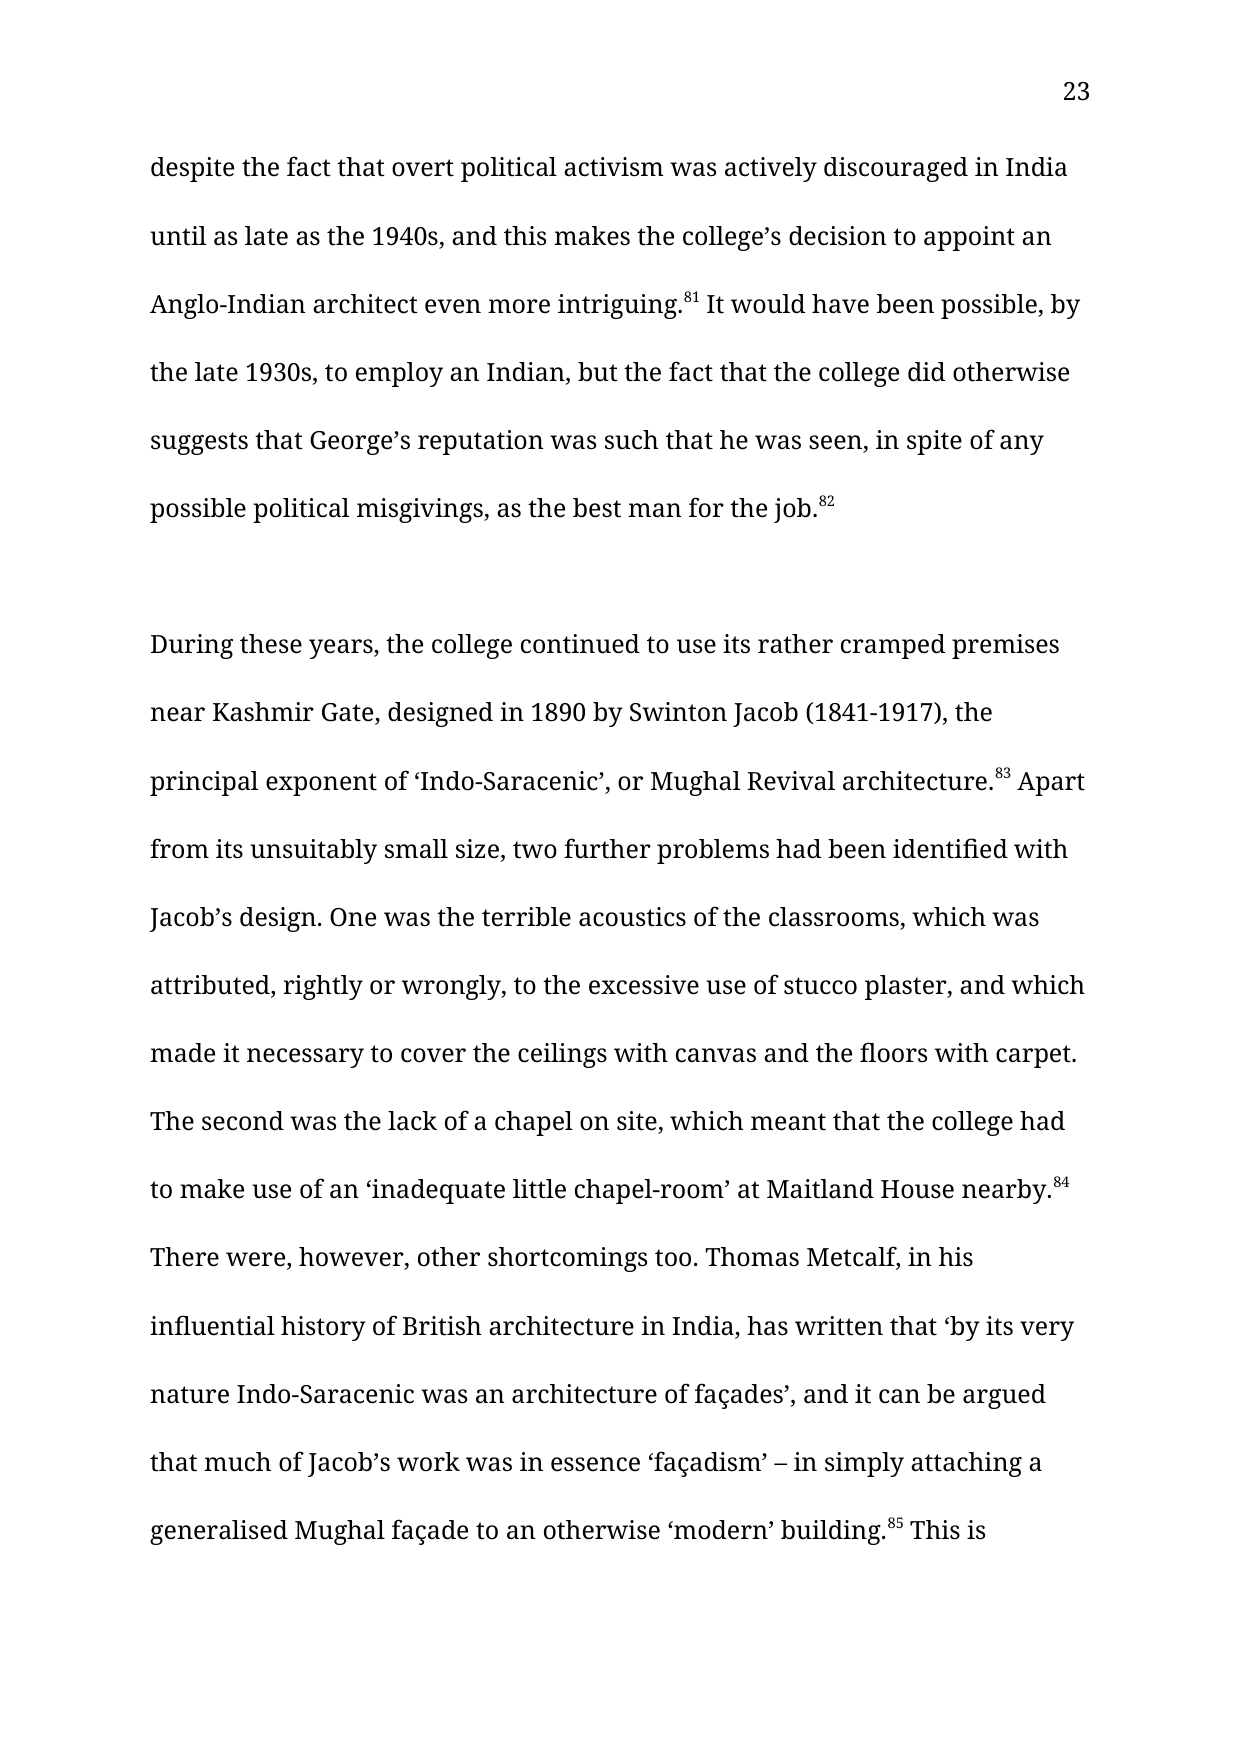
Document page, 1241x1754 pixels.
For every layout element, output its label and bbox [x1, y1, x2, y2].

text [150, 150, 1090, 525]
list [150, 627, 1090, 1547]
